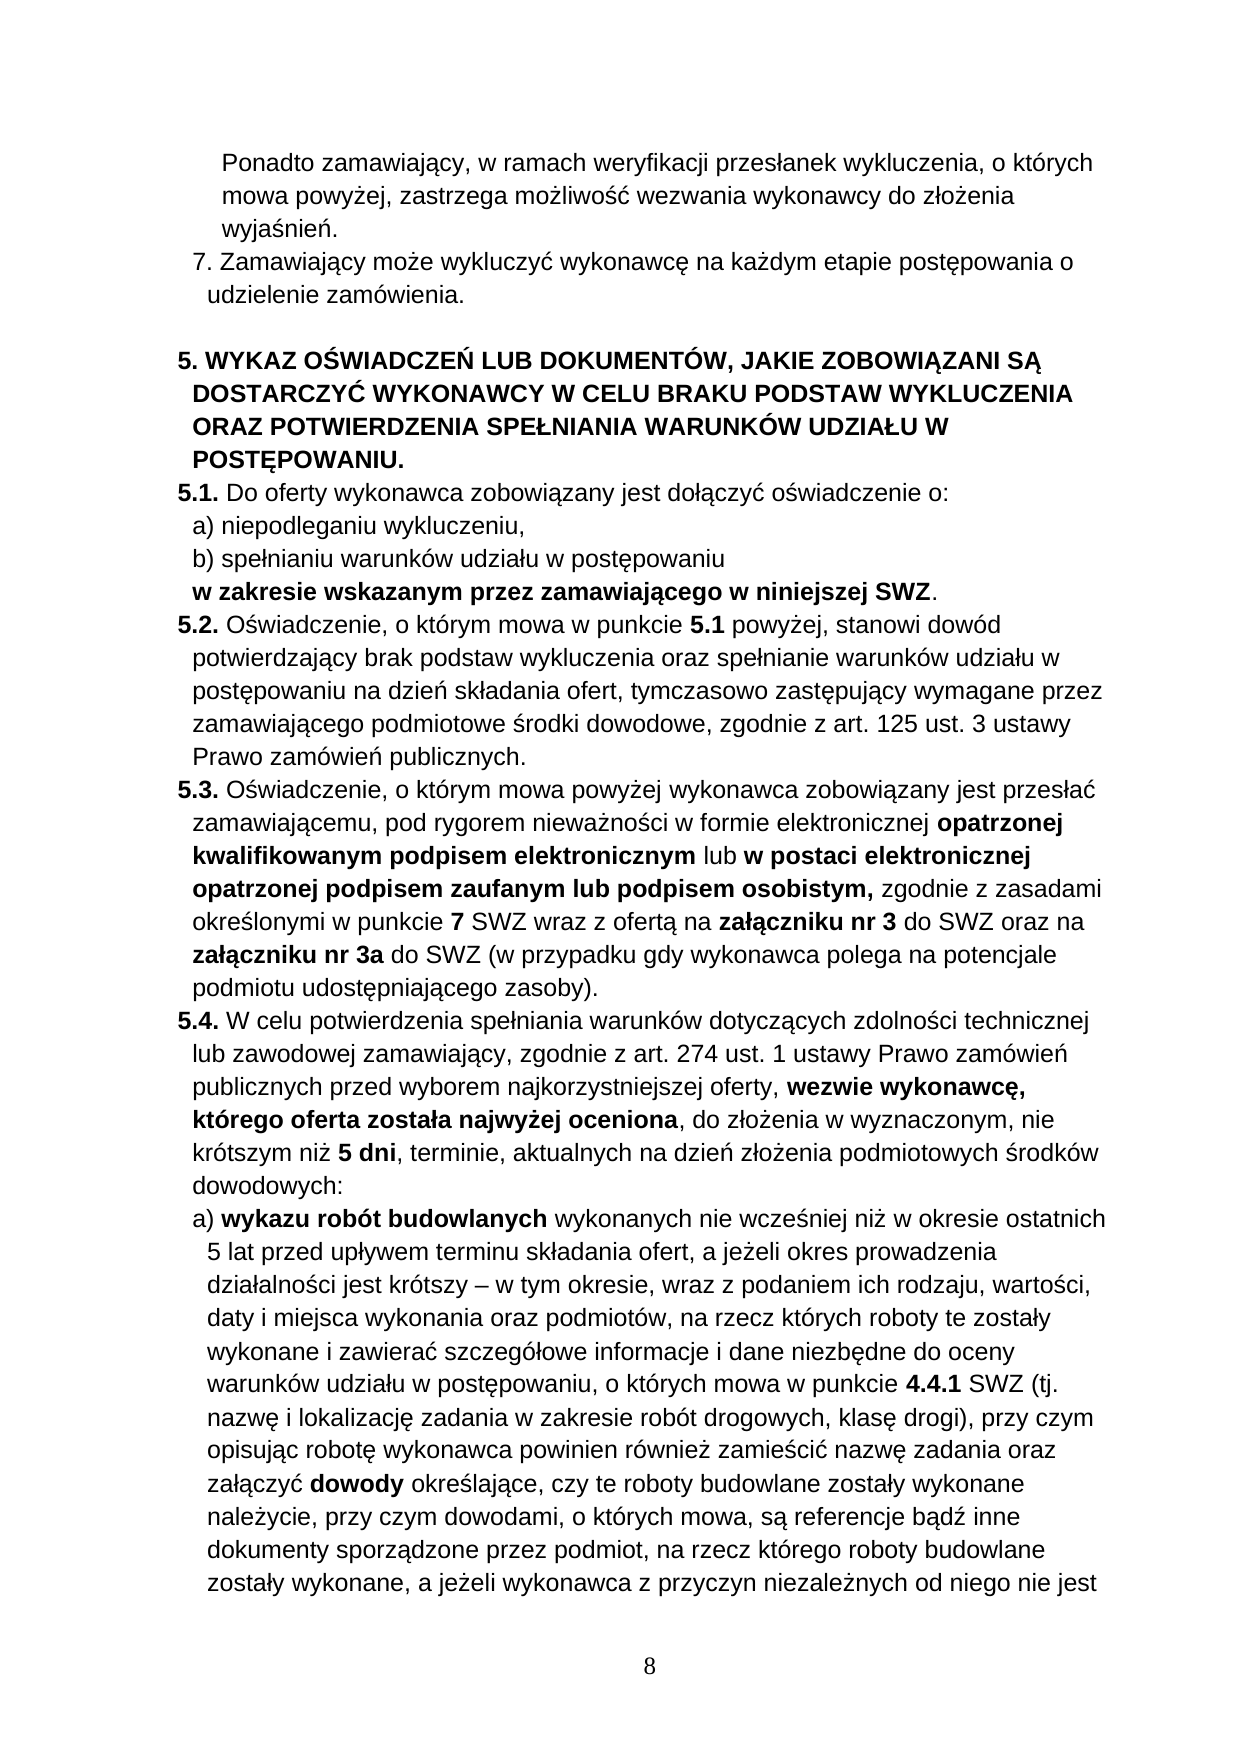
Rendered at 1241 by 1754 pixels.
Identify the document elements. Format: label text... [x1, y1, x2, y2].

text 7. Zamawiający może wykluczyć wykonawcę na każdym etapie postępowania o udzielenie zamówienia. [192, 247, 1122, 308]
text 5.3. Oświadczenie, o którym mowa powyżej wykonawca zobowiązany jest przesłać zamawiającemu, pod rygorem nieważności w formie elektronicznej opatrzonej kwalifikowanym podpisem elektronicznym lub w postaci elektronicznej opatrzonej podpisem zaufanym lub podpisem osobistym, zgodnie z zasadami określonymi w punkcie 7 SWZ wraz z ofertą na załączniku nr 3 do SWZ oraz na załączniku nr 3a do SWZ (w przypadku gdy wykonawca polega na potencjale podmiotu udostępniającego zasoby). [177, 775, 1122, 1002]
text 5.4. W celu potwierdzenia spełniania warunków dotyczących zdolności technicznej lub zawodowej zamawiający, zgodnie z art. 274 ust. 1 ustawy Prawo zamówień publicznych przed wyborem najkorzystniejszej oferty, wezwie wykonawcę, którego oferta została najwyżej oceniona, do złożenia w wyznaczonym, nie krótszym niż 5 dni, terminie, aktualnych na dzień złożenia podmiotowych środków dowodowych: [177, 1006, 1122, 1200]
text b) spełnianiu warunków udziału w postępowaniu [192, 544, 1122, 573]
text Ponadto zamawiający, w ramach weryfikacji przesłanek wykluczenia, o których mowa powyżej, zastrzega możliwość wezwania wykonawcy do złożenia wyjaśnień. [221, 148, 1122, 242]
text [192, 1204, 1122, 1596]
text w zakresie wskazanym przez zamawiającego w niniejszej SWZ. [192, 577, 1122, 606]
text 5.2. Oświadczenie, o którym mowa w punkcie 5.1 powyżej, stanowi dowód potwierdzający brak podstaw wykluczenia oraz spełnianie warunków udziału w postępowaniu na dzień składania ofert, tymczasowo zastępujący wymagane przez zamawiającego podmiotowe środki dowodowe, zgodnie z art. 125 ust. 3 ustawy Prawo zamówień publicznych. [177, 610, 1122, 771]
text a) niepodleganiu wykluczeniu, [192, 511, 1122, 540]
text 5.1. Do oferty wykonawca zobowiązany jest dołączyć oświadczenie o: [177, 478, 1122, 507]
text 5. WYKAZ OŚWIADCZEŃ LUB DOKUMENTÓW, JAKIE ZOBOWIĄZANI SĄ DOSTARCZYĆ WYKONAWCY W CELU BRAKU PODSTAW WYKLUCZENIA ORAZ POTWIERDZENIA SPEŁNIANIA WARUNKÓW UDZIAŁU W POSTĘPOWANIU. [177, 346, 1122, 474]
